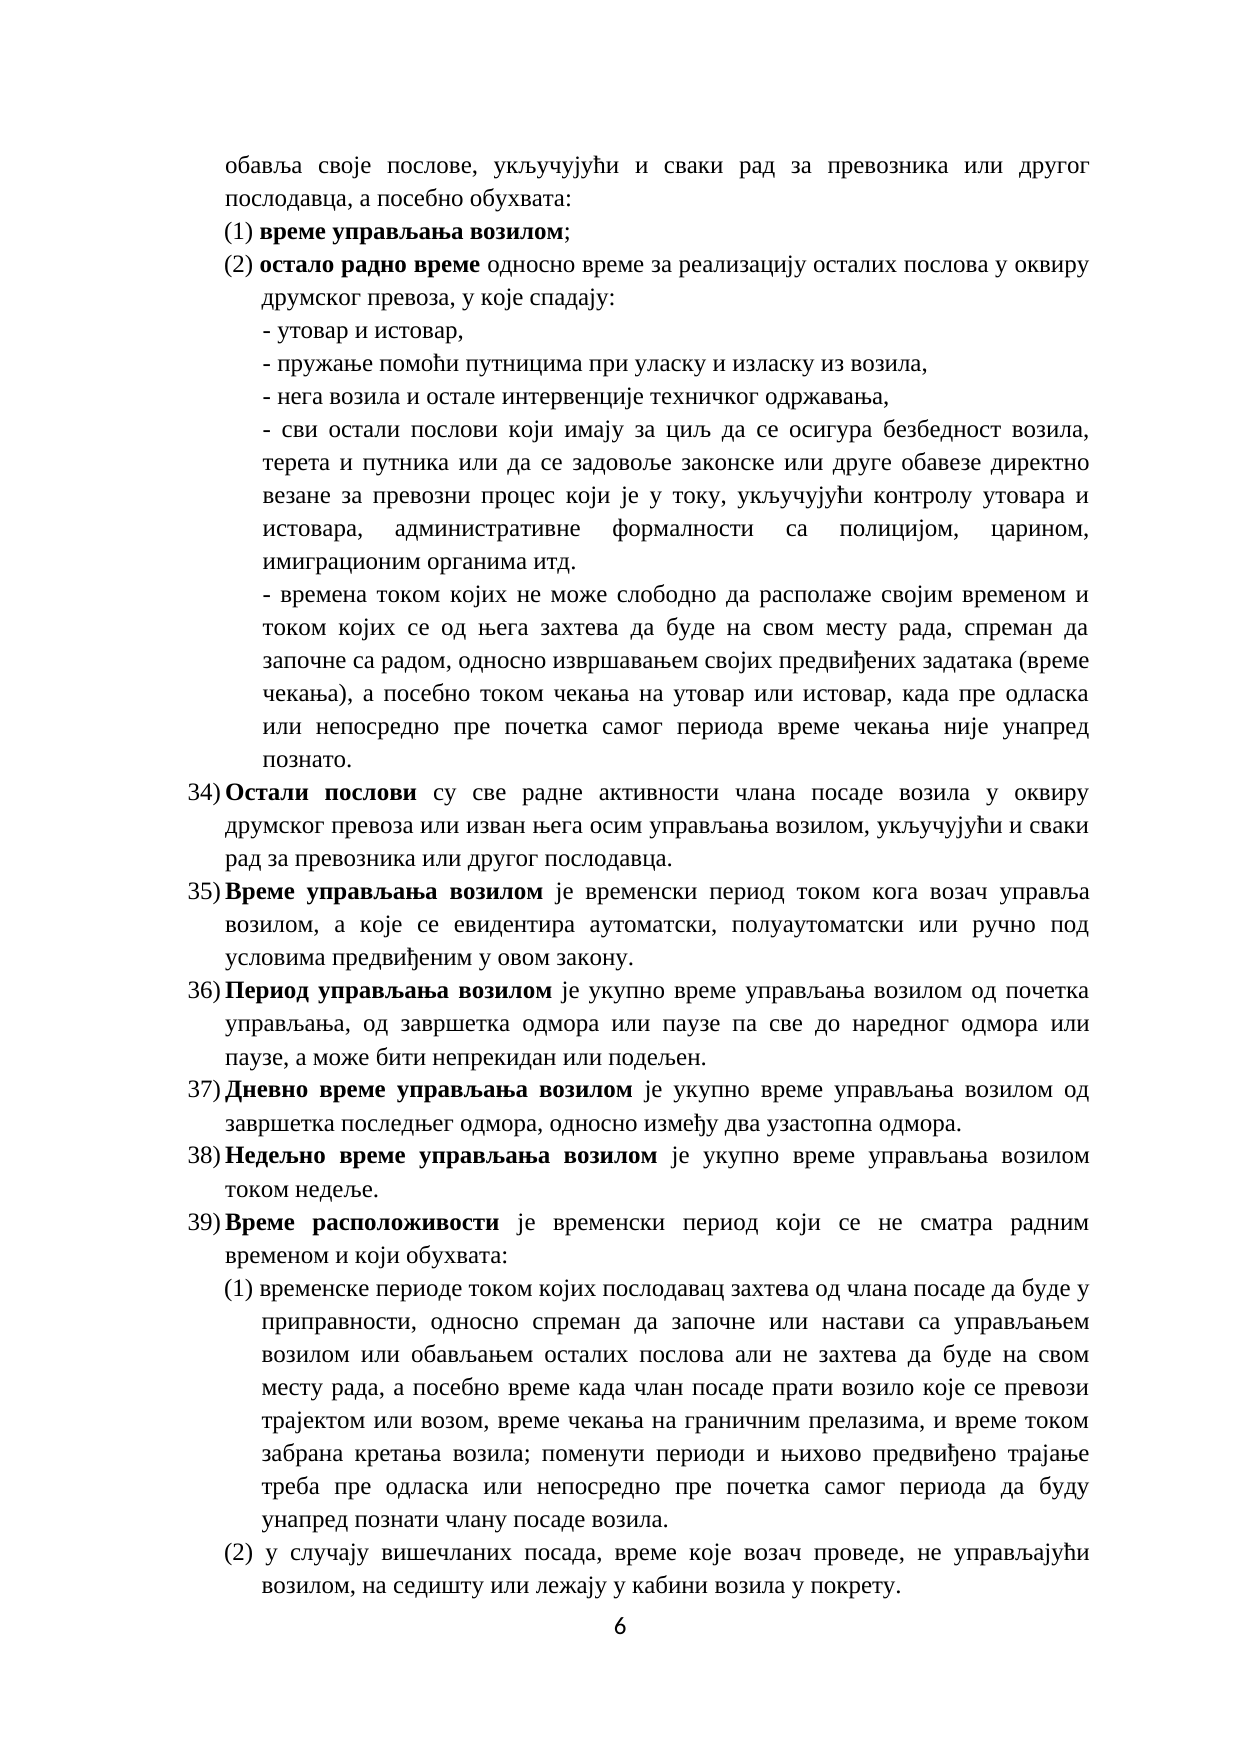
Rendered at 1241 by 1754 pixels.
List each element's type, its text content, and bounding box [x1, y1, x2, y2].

text (1) време управљања возилом; [224, 216, 1090, 245]
text (2) у случају вишечланих посада, време које возач проведе, не управљајући возилом, на седишту или лежају у кабини возила у покрету. [224, 1537, 1090, 1599]
text (1) временске периоде током којих послодавац захтева од члана посаде да буде у приправности, односно спреман да започне или настави са управљањем возилом или обављањем осталих послова али не захтева да буде на свом месту рада, а посебно време када члан посаде прати возило које се превози трајектом или возом, време чекања на граничним прелазима, и време током забрана кретања возила; поменути периоди и њихово предвиђено трајање треба пре одласка или непосредно пре почетка самог периода да буду унапред познати члану посаде возила. [224, 1273, 1090, 1533]
text - пружање помоћи путницима при уласку и изласку из возила, [262, 348, 1090, 377]
list Време управљања возилом је временски период током кога возач управља возилом, а које се евидентира аутоматски, полуаутоматски или ручно под условима предвиђеним у овом закону. [187, 876, 1090, 971]
list Недељно време управљања возилом је укупно време управљања возилом током недеље. [187, 1141, 1090, 1202]
text - времена током којих не може слободно да располаже својим временом и током којих се од њега захтева да буде на свом месту рада, спреман да започне са радом, односно извршавањем својих предвиђених задатака (време чекања), а посебно током чекања на утовар или истовар, када пре одласка или непосредно пре почетка самог периода време чекања није унапред познато. [262, 579, 1090, 773]
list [187, 150, 1090, 212]
text - утовар и истовар, [262, 315, 1090, 344]
list Остали послови су све радне активности члана посаде возила у оквиру друмског превоза или изван њега осим управљања возилом, укључујући и сваки рад за превозника или другог послодавца. [187, 777, 1090, 872]
list Период управљања возилом је укупно време управљања возилом од почетка управљања, од завршетка одмора или паузе па све до наредног одмора или паузе, а може бити непрекидан или подељен. [187, 976, 1090, 1070]
text - сви остали послови који имају за циљ да се осигура безбедност возила, терета и путника или да се задовоље законске или друге обавезе директно везане за превозни процес који је у току, укључујући контролу утовара и истовара, административне формалности са полицијом, царином, имиграционим органима итд. [262, 414, 1090, 575]
list Дневно време управљања возилом је укупно време управљања возилом од завршетка последњег одмора, односно између два узастопна одмора. [187, 1074, 1090, 1136]
list Време расположивости је временски период који се не сматра радним временом и који обухвата: [187, 1207, 1090, 1268]
text (2) остало радно време односно време за реализацију осталих послова у оквиру друмског превоза, у које спадају: [224, 249, 1090, 311]
text - нега возила и остале интервенције техничког одржавања, [262, 381, 1090, 410]
